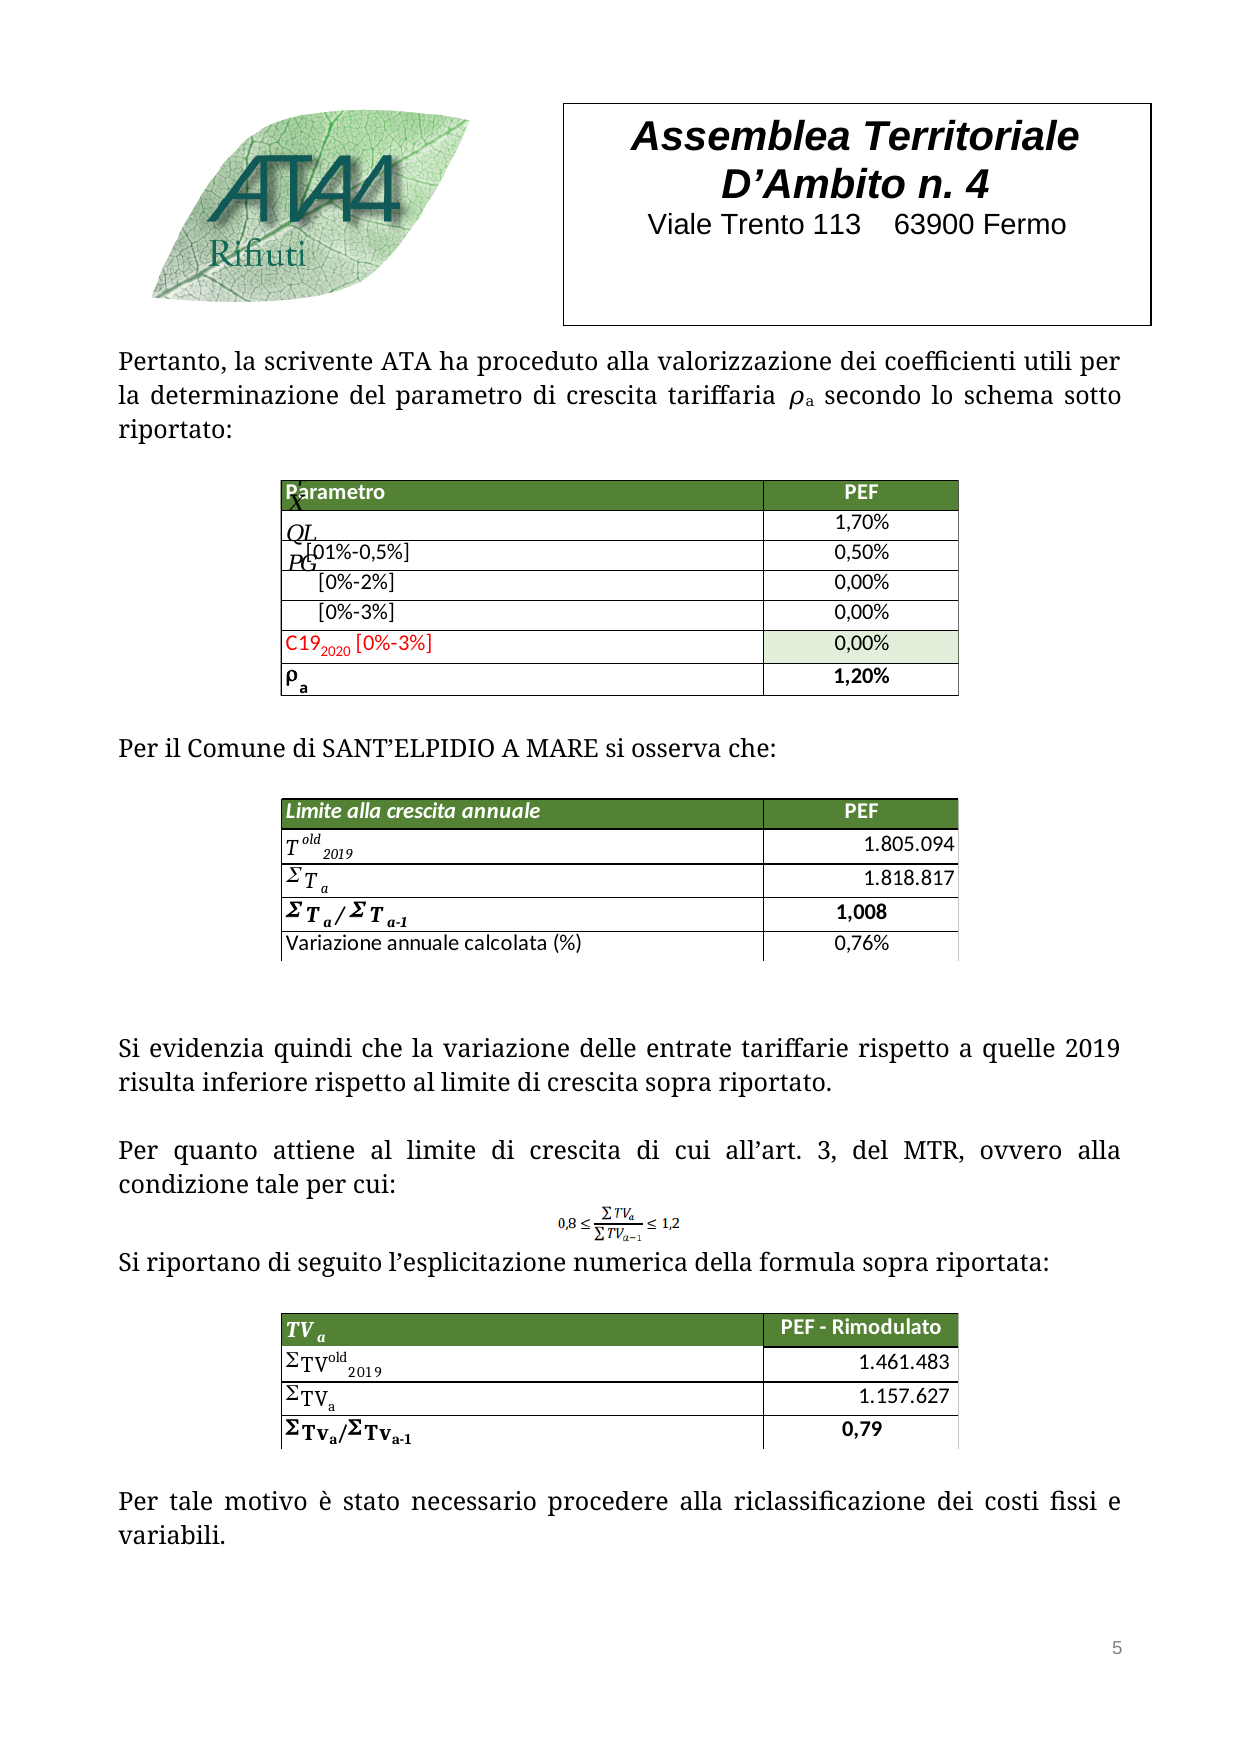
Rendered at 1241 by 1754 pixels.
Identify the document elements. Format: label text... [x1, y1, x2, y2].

text Per quanto attiene al limite di crescita di cui all’art. 3, del MTR, ovvero alla condizione tale per cui: [118, 1132, 1122, 1201]
text Si evidenzia quindi che la variazione delle entrate tariffarie rispetto a quelle 2019 risulta inferiore rispetto al limite di crescita sopra riportato. [118, 1030, 1122, 1098]
text Si riportano di seguito l’esplicitazione numerica della formula sopra riportata: [118, 1244, 1122, 1279]
picture [553, 1200, 687, 1245]
text Pertanto, la scrivente ATA ha proceduto alla valorizzazione dei coefficienti utili per la determinazione del parametro di crescita tariffaria 𝜌a secondo lo schema sotto riportato: [118, 344, 1122, 446]
text Per tale motivo è stato necessario procedere alla riclassificazione dei costi fissi e variabili. [118, 1484, 1122, 1552]
text Per il Comune di SANT’ELPIDIO A MARE si osserva che: [118, 730, 1122, 764]
